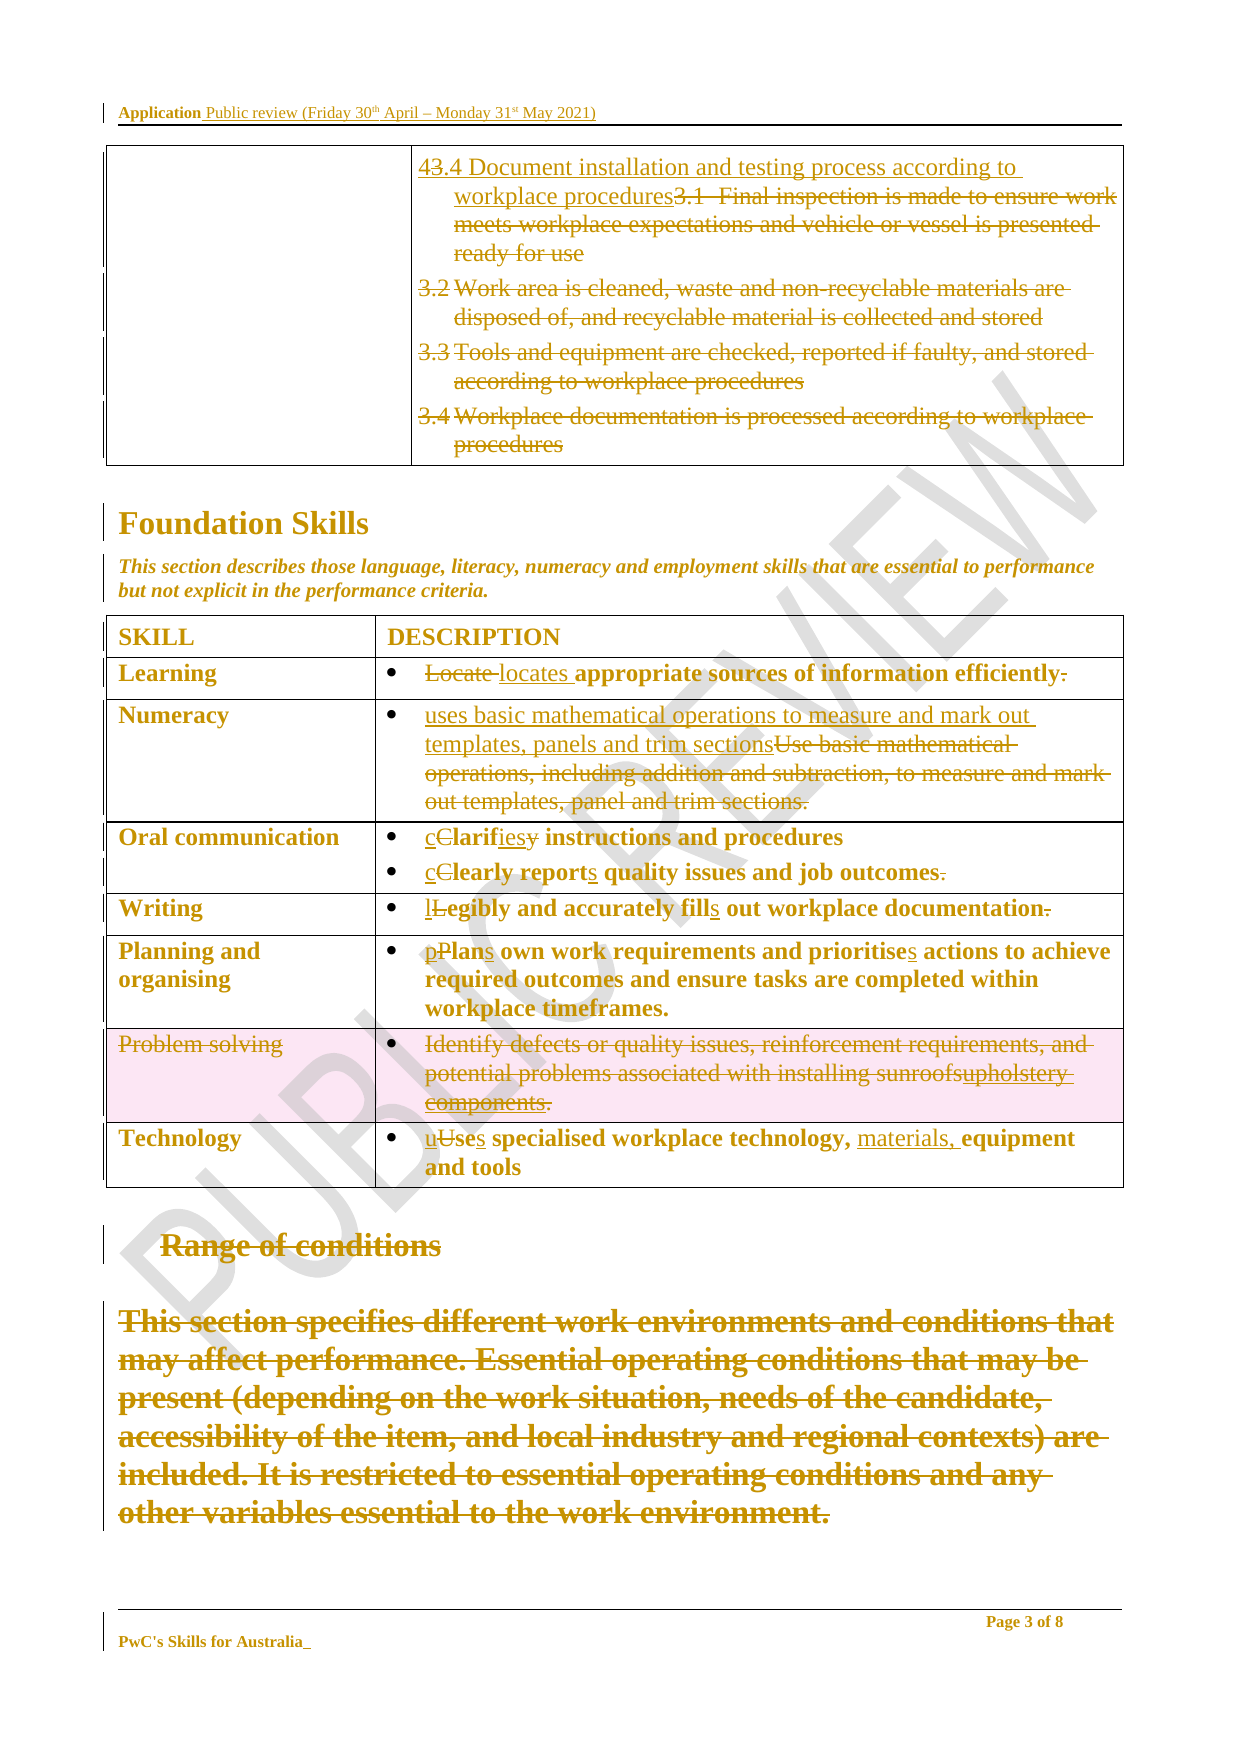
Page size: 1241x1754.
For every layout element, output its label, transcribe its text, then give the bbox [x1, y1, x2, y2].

table_cell larif instructions and procedures learly report quality issues and job outcomes [376, 823, 1123, 892]
table_cell Oral communication [107, 823, 375, 892]
subtitle Foundation Skills [118, 503, 1122, 541]
text This section describes those language, literacy, numeracy and employment skills that are essential to performance but not explicit in the performance criteria. [118, 554, 1122, 602]
table_cell Planning and organising [107, 936, 375, 1028]
table_cell se specialised workplace technology, equipment and tools [376, 1123, 1123, 1187]
table_cell Writing [107, 894, 375, 935]
table_cell lan own work requirements and prioritise actions to achieve required outcomes and ensure tasks are completed within workplace timeframes. [376, 936, 1123, 1028]
table_cell [376, 700, 1123, 821]
table_header Skill [107, 616, 375, 657]
table_cell [412, 146, 1123, 464]
table_cell appropriate sources of information efficiently [376, 658, 1123, 699]
table_cell egibly and accurately fill out workplace documentation [376, 894, 1123, 935]
table_cell Technology [107, 1123, 375, 1187]
table_cell Numeracy [107, 700, 375, 821]
table_cell Learning [107, 658, 375, 699]
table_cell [107, 146, 411, 464]
table_header Description [376, 616, 1123, 657]
